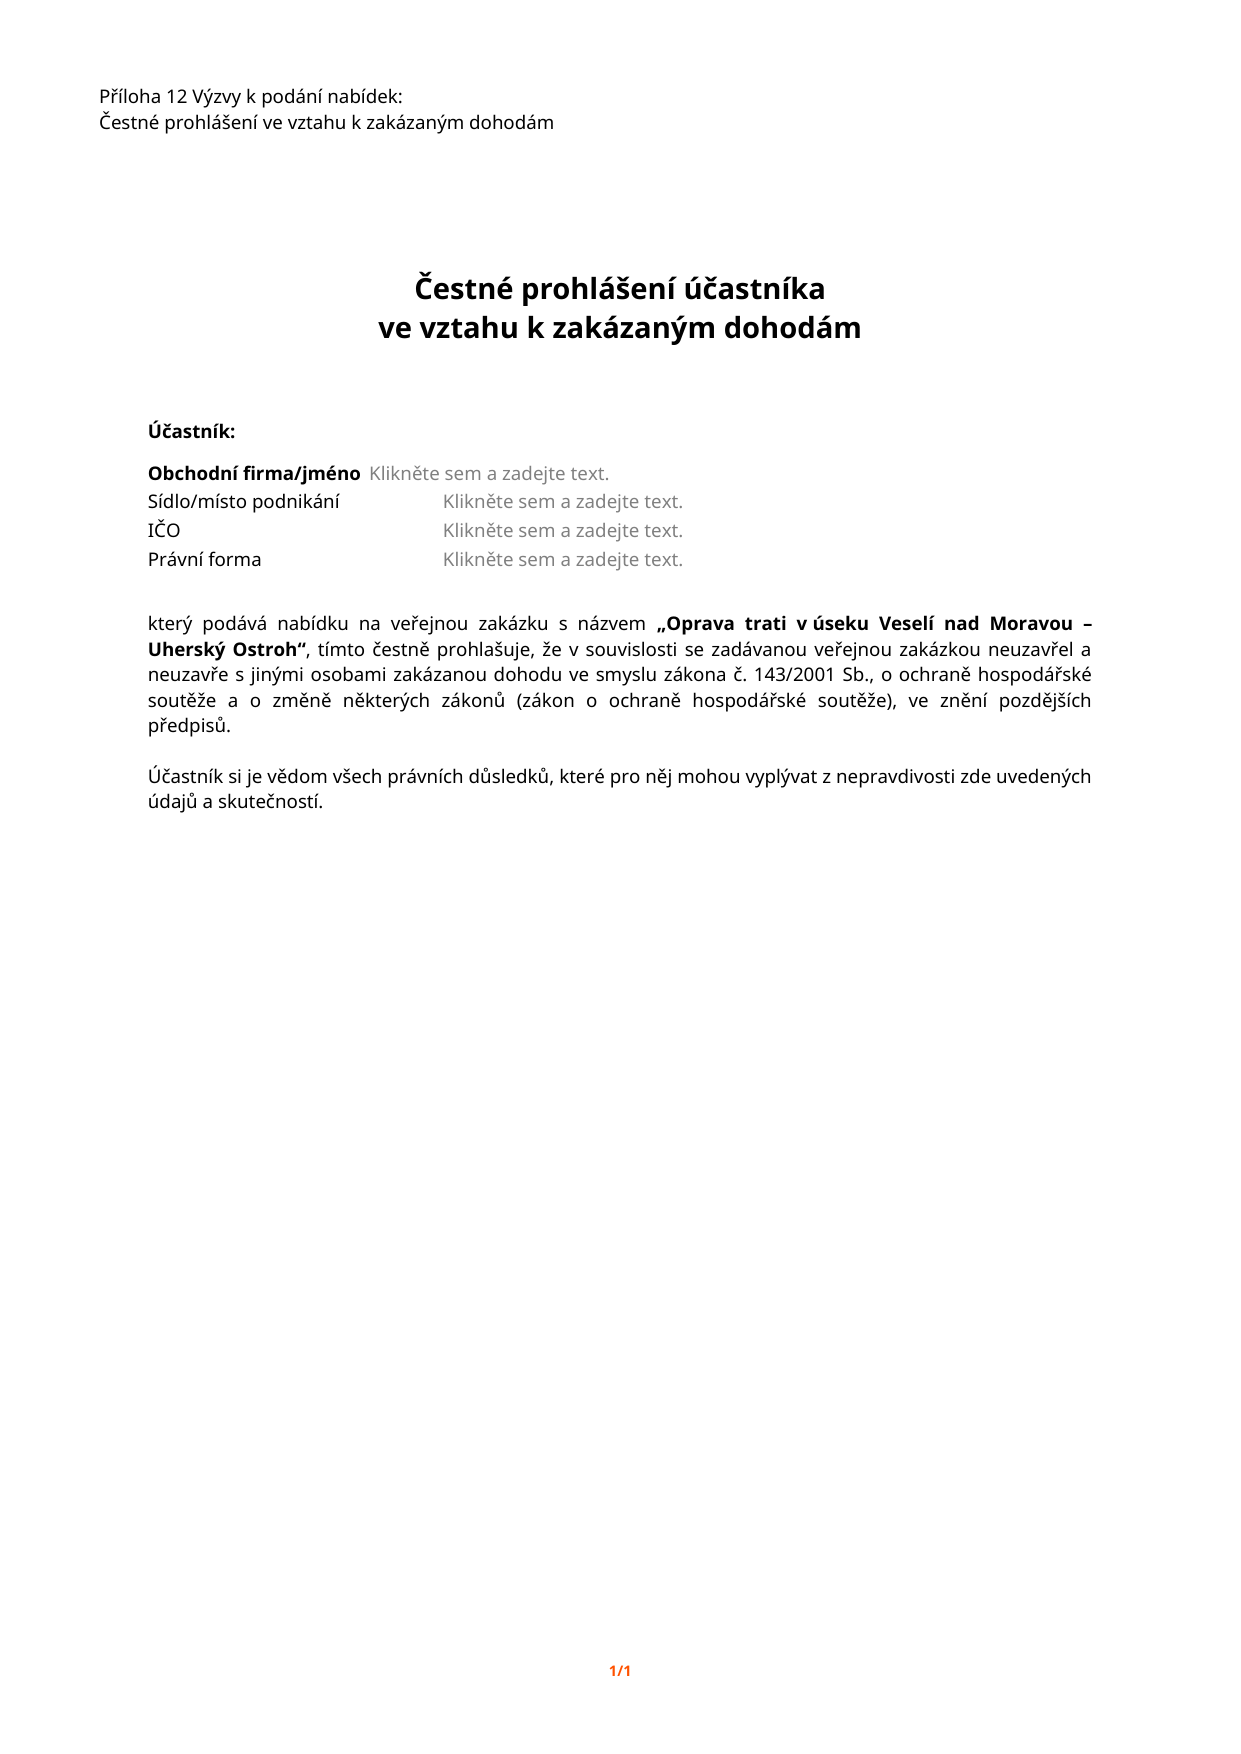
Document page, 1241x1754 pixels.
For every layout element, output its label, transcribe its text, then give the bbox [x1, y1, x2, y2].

text který podává nabídku na veřejnou zakázku s názvem „Oprava trati v úseku Veselí nad Moravou – Uherský Ostroh“, tímto čestně prohlašuje, že v souvislosti se zadávanou veřejnou zakázkou neuzavřel a neuzavře s jinými osobami zakázanou dohodu ve smyslu zákona č. 143/2001 Sb., o ochraně hospodářské soutěže a o změně některých zákonů (zákon o ochraně hospodářské soutěže), ve znění pozdějších předpisů. [148, 611, 1093, 738]
title Čestné prohlášení účastníka [148, 268, 1093, 308]
text Sídlo/místo podnikání [148, 486, 1093, 515]
text Účastník: [148, 413, 1093, 444]
text IČO [148, 515, 1093, 544]
text Obchodní firma/jméno [148, 457, 1093, 486]
text Účastník si je vědom všech právních důsledků, které pro něj mohou vyplývat z nepravdivosti zde uvedených údajů a skutečností. [148, 763, 1093, 814]
text ve vztahu k zakázaným dohodám [148, 308, 1093, 347]
text Právní forma [148, 544, 1093, 573]
